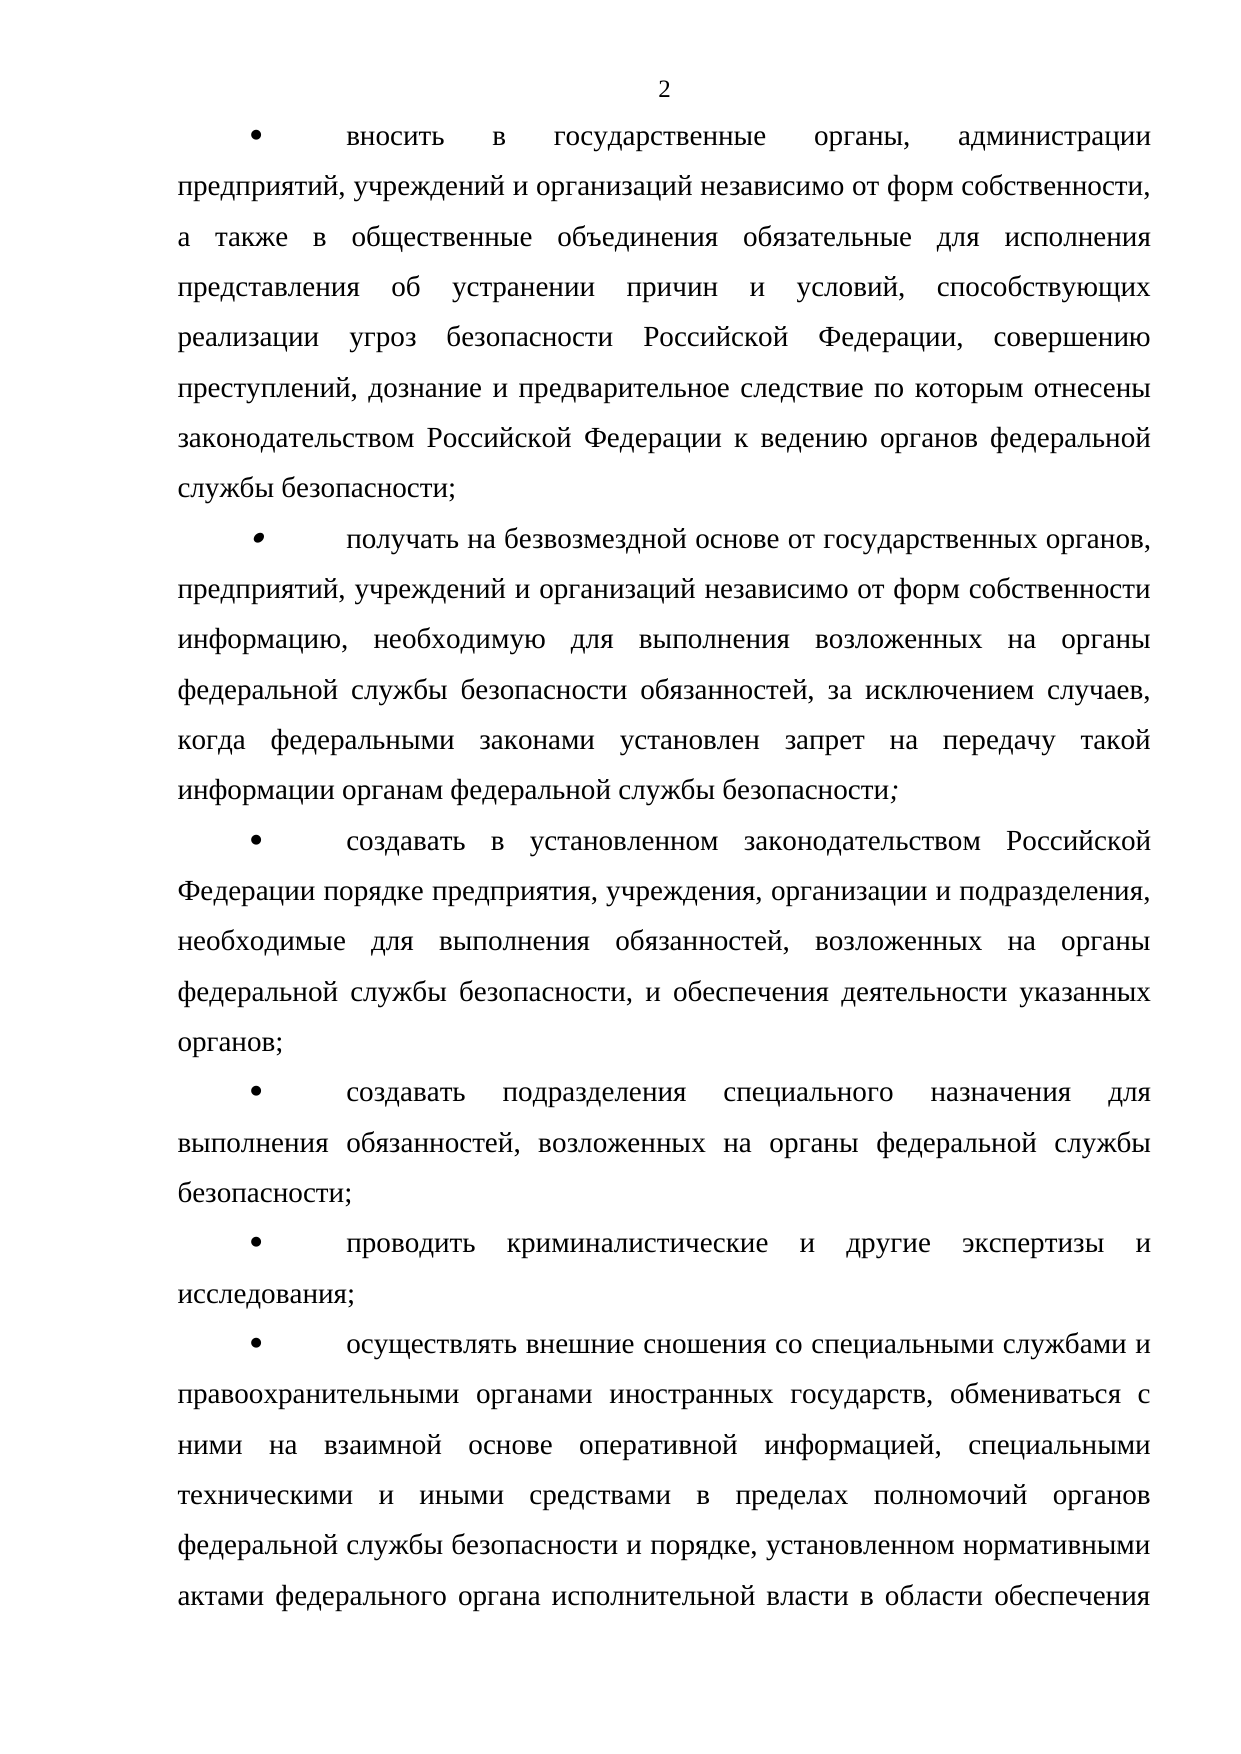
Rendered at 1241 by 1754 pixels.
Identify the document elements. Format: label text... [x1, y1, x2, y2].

list вносить в государственные органы, администрации предприятий, учреждений и организаций независимо от форм собственности, а также в общественные объединения обязательные для исполнения представления об устранении причин и условий, способствующих реализации угроз безопасности Российской Федерации, совершению преступлений, дознание и предварительное следствие по которым отнесены законодательством Российской Федерации к ведению органов федеральной службы безопасности; [177, 118, 1152, 504]
list создавать в установленном законодательством Российской Федерации порядке предприятия, учреждения, организации и подразделения, необходимые для выполнения обязанностей, возложенных на органы федеральной службы безопасности, и обеспечения деятельности указанных органов; [177, 823, 1152, 1058]
list создавать подразделения специального назначения для выполнения обязанностей, возложенных на органы федеральной службы безопасности; [177, 1074, 1152, 1209]
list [177, 1326, 1152, 1611]
list проводить криминалистические и другие экспертизы и исследования; [177, 1225, 1152, 1309]
list получать на безвозмездной основе от государственных органов, предприятий, учреждений и организаций независимо от форм собственности информацию, необходимую для выполнения возложенных на органы федеральной службы безопасности обязанностей, за исключением случаев, когда федеральными законами установлен запрет на передачу такой информации органам федеральной службы безопасности; [177, 521, 1152, 806]
